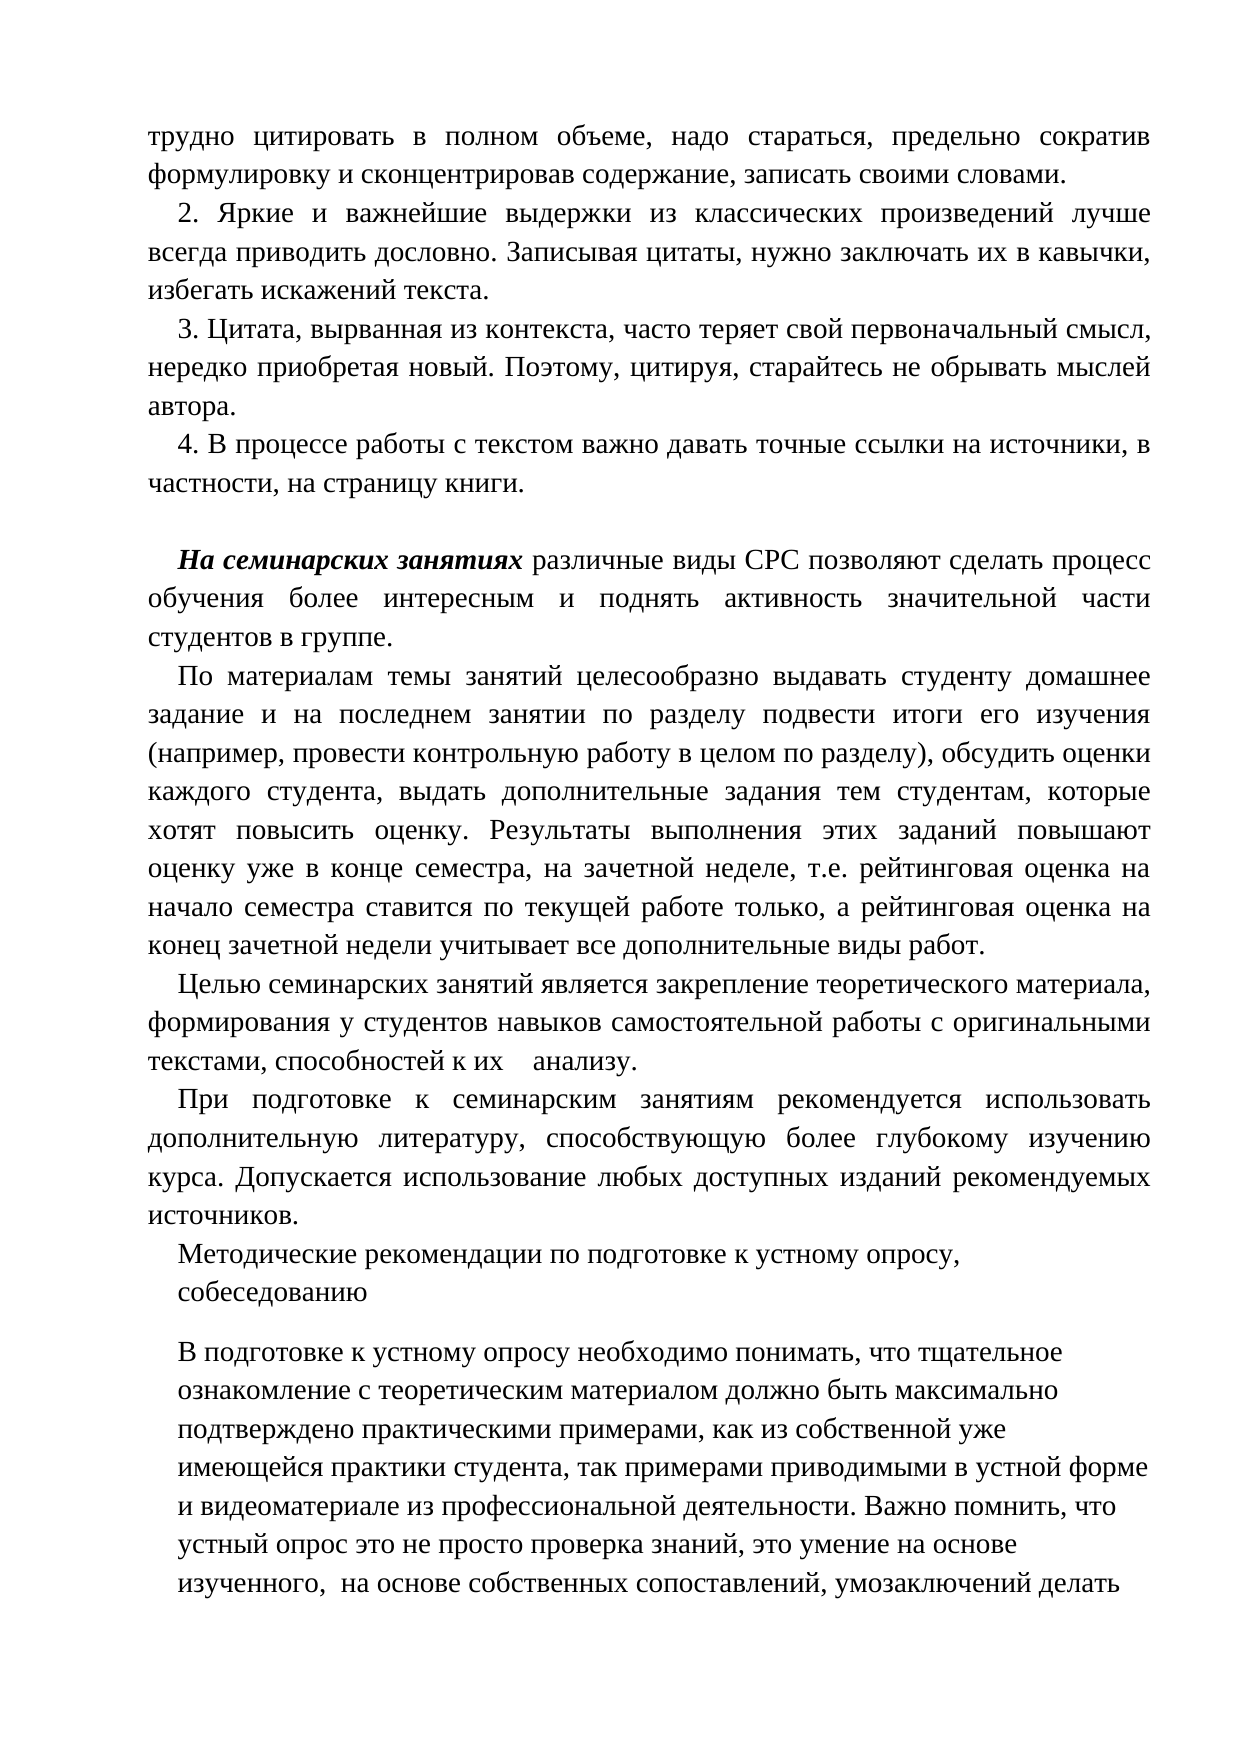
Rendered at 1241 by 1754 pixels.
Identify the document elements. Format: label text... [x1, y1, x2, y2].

text На семинарских занятиях различные виды СРС позволяют сделать процесс обучения более интересным и поднять активность значительной части студентов в группе. [148, 542, 1152, 653]
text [177, 1334, 1152, 1598]
text 3. Цитата, вырванная из контекста, часто теряет свой первоначальный смысл, нередко приобретая новый. Поэтому, цитируя, старайтесь не обрывать мыслей автора. [148, 311, 1152, 421]
text 2. Яркие и важнейшие выдержки из классических произведений лучше всегда приводить дословно. Записывая цитаты, нужно заключать их в кавычки, избегать искажений текста. [148, 195, 1152, 306]
text По материалам темы занятий целесообразно выдавать студенту домашнее задание и на последнем занятии по разделу подвести итоги его изучения (например, провести контрольную работу в целом по разделу), обсудить оценки каждого студента, выдать дополнительные задания тем студентам, которые хотят повысить оценку. Результаты выполнения этих заданий повышают оценку уже в конце семестра, на зачетной неделе, т.е. рейтинговая оценка на начало семестра ставится по текущей работе только, а рейтинговая оценка на конец зачетной недели учитывает все дополнительные виды работ. [148, 658, 1152, 961]
text Методические рекомендации по подготовке к устному опросу, собеседованию [177, 1236, 1152, 1308]
text При подготовке к семинарским занятиям рекомендуется использовать дополнительную литературу, способствующую более глубокому изучению курса. Допускается использование любых доступных изданий рекомендуемых источников. [148, 1082, 1152, 1231]
text 4. В процессе работы с текстом важно давать точные ссылки на источники, в частности, на страницу книги. [148, 426, 1152, 498]
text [148, 118, 1152, 190]
text Целью семинарских занятий является закрепление теоретического материала, формирования у студентов навыков самостоятельной работы с оригинальными текстами, способностей к их анализу. [148, 966, 1152, 1077]
